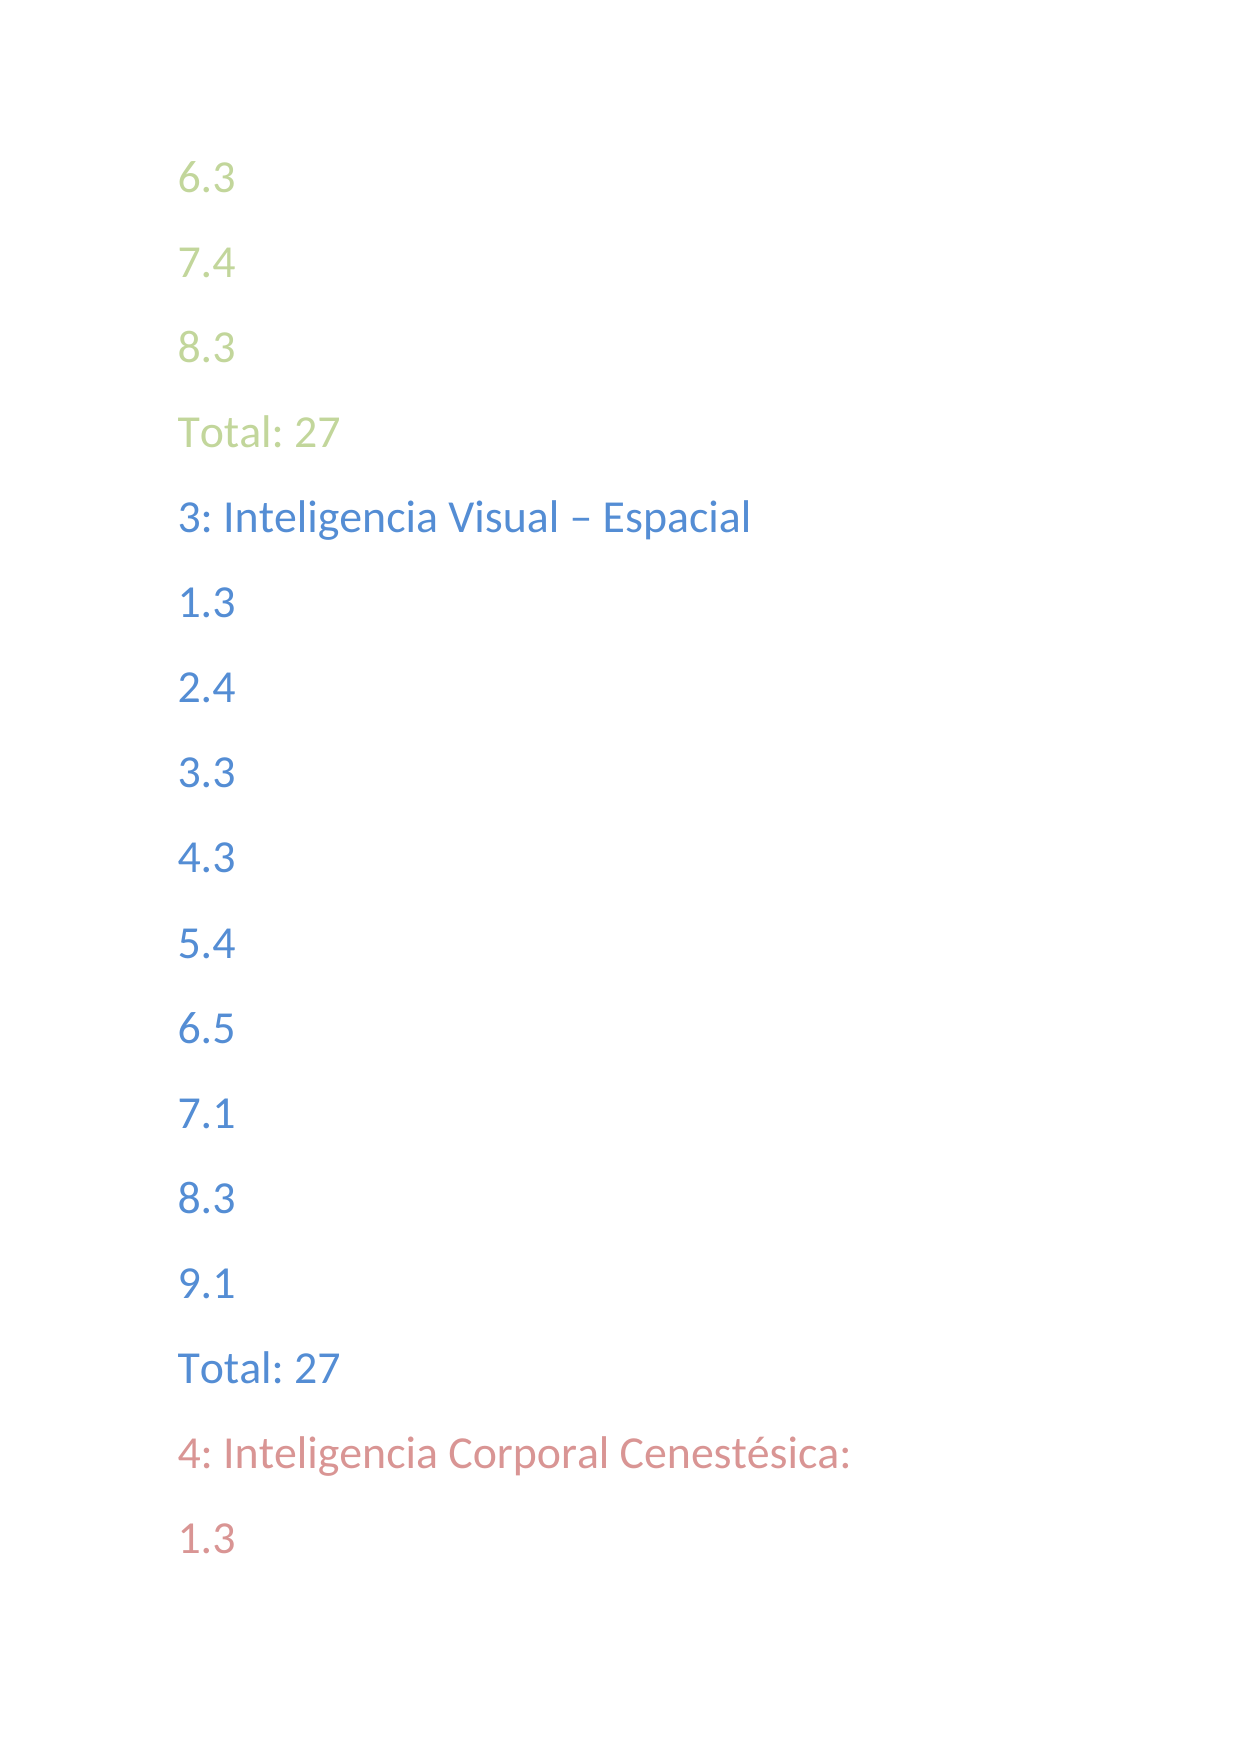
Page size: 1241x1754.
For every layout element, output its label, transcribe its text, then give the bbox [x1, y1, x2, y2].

text 6.3 [177, 148, 1063, 203]
text 4.3 [177, 828, 1063, 884]
text 4: Inteligencia Corporal Cenestésica: [177, 1424, 1063, 1480]
text Total: 27 [177, 403, 1063, 459]
text 7.1 [177, 1084, 1063, 1140]
text 2.4 [177, 658, 1063, 714]
text 3: Inteligencia Visual – Espacial [177, 488, 1063, 544]
text 9.1 [177, 1254, 1063, 1310]
text Total: 27 [177, 1339, 1063, 1395]
text 5.4 [177, 913, 1063, 969]
text 3.3 [177, 743, 1063, 799]
text 1.3 [177, 1509, 1063, 1565]
text 8.3 [177, 1169, 1063, 1225]
text 1.3 [177, 573, 1063, 629]
text 6.5 [177, 999, 1063, 1054]
text 8.3 [177, 318, 1063, 374]
text 7.4 [177, 233, 1063, 289]
